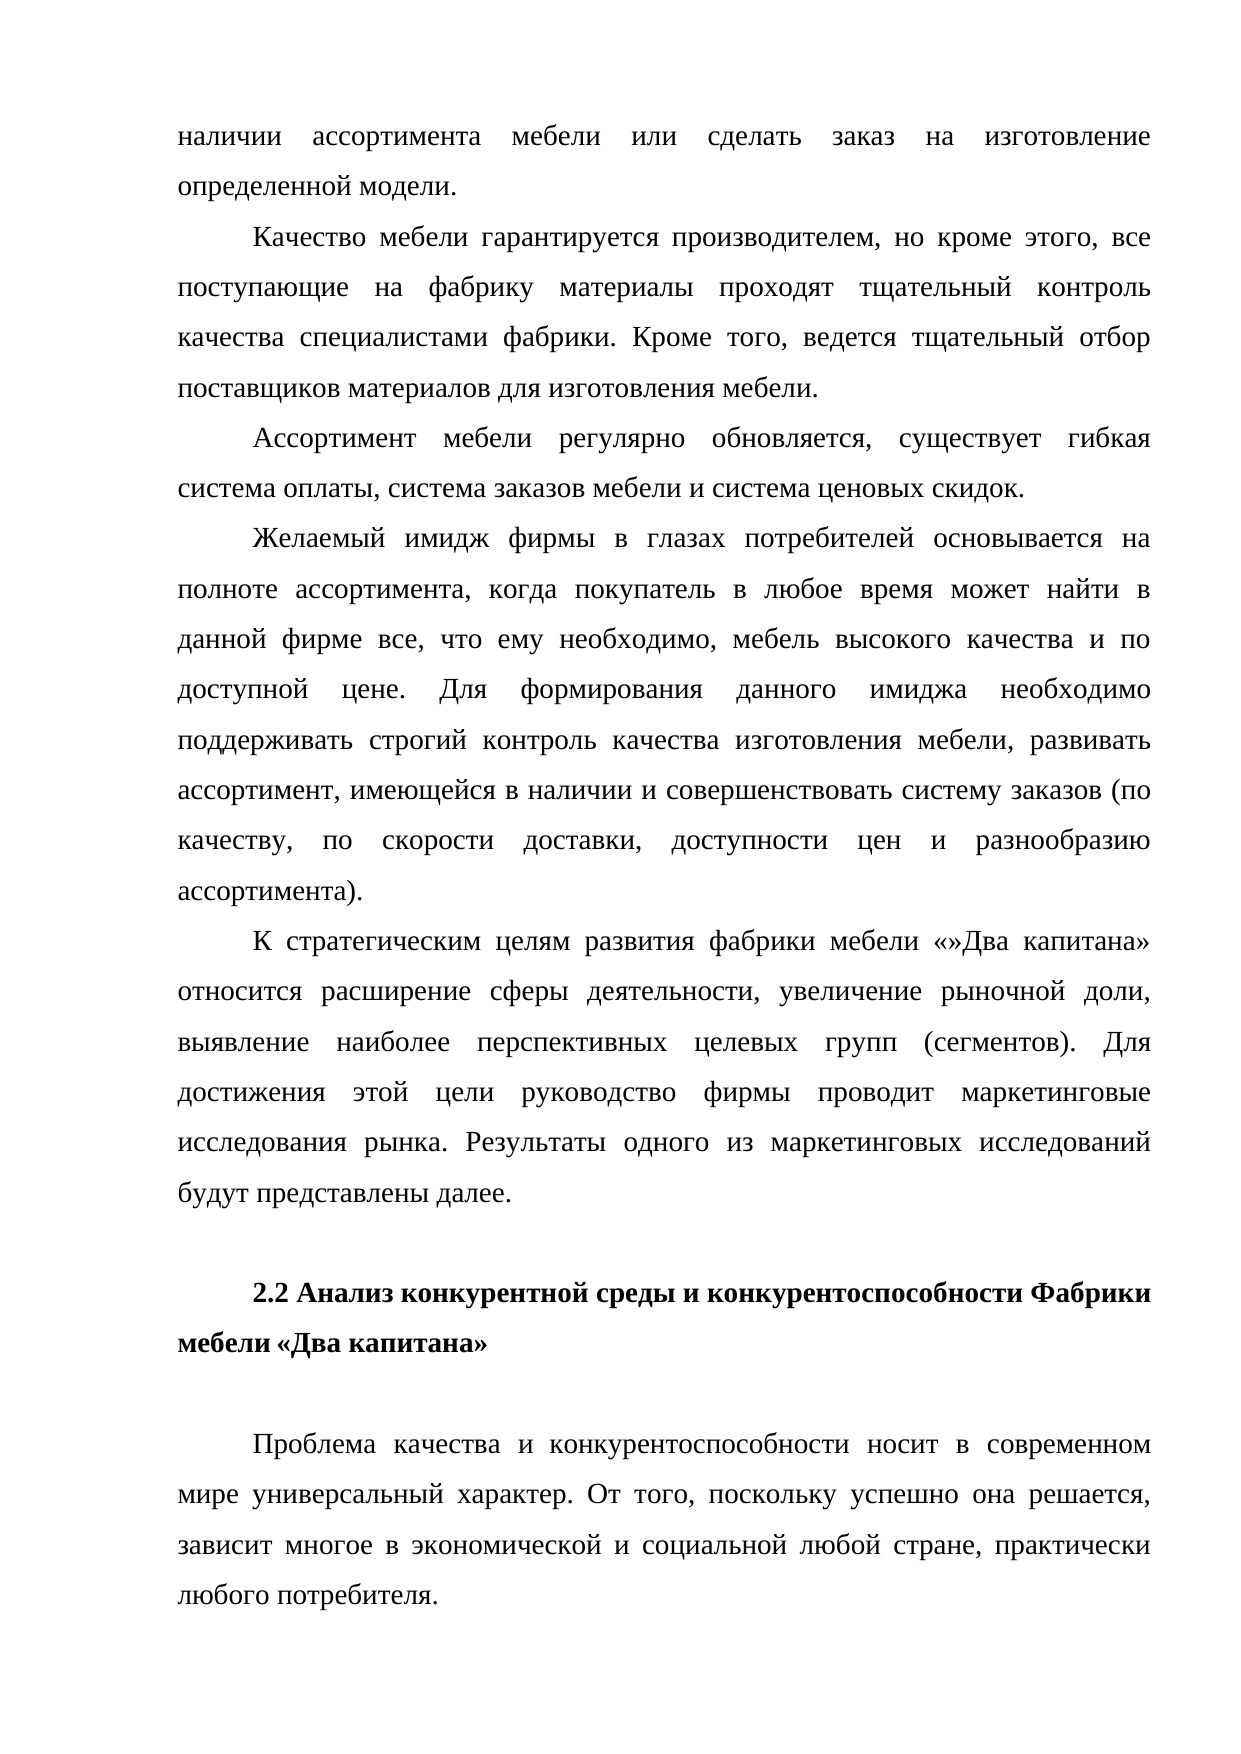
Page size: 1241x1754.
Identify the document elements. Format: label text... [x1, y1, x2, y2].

text Проблема качества и конкурентоспособности носит в современном мире универсальный характер. От того, поскольку успешно она решается, зависит многое в экономической и социальной любой стране, практически любого потребителя. [177, 1426, 1152, 1611]
text 2.2 Анализ конкурентной среды и конкурентоспособности Фабрики мебели «Два капитана» [177, 1275, 1152, 1359]
text Качество мебели гарантируется производителем, но кроме этого, все поступающие на фабрику материалы проходят тщательный контроль качества специалистами фабрики. Кроме того, ведется тщательный отбор поставщиков материалов для изготовления мебели. [177, 219, 1152, 403]
text К стратегическим целям развития фабрики мебели «»Два капитана» относится расширение сферы деятельности, увеличение рыночной доли, выявление наиболее перспективных целевых групп (сегментов). Для достижения этой цели руководство фирмы проводит маркетинговые исследования рынка. Результаты одного из маркетинговых исследований будут представлены далее. [177, 923, 1152, 1208]
text Ассортимент мебели регулярно обновляется, существует гибкая система оплаты, система заказов мебели и система ценовых скидок. [177, 420, 1152, 504]
text Желаемый имидж фирмы в глазах потребителей основывается на полноте ассортимента, когда покупатель в любое время может найти в данной фирме все, что ему необходимо, мебель высокого качества и по доступной цене. Для формирования данного имиджа необходимо поддерживать строгий контроль качества изготовления мебели, развивать ассортимент, имеющейся в наличии и совершенствовать систему заказов (по качеству, по скорости доставки, доступности цен и разнообразию ассортимента). [177, 521, 1152, 906]
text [177, 118, 1152, 202]
